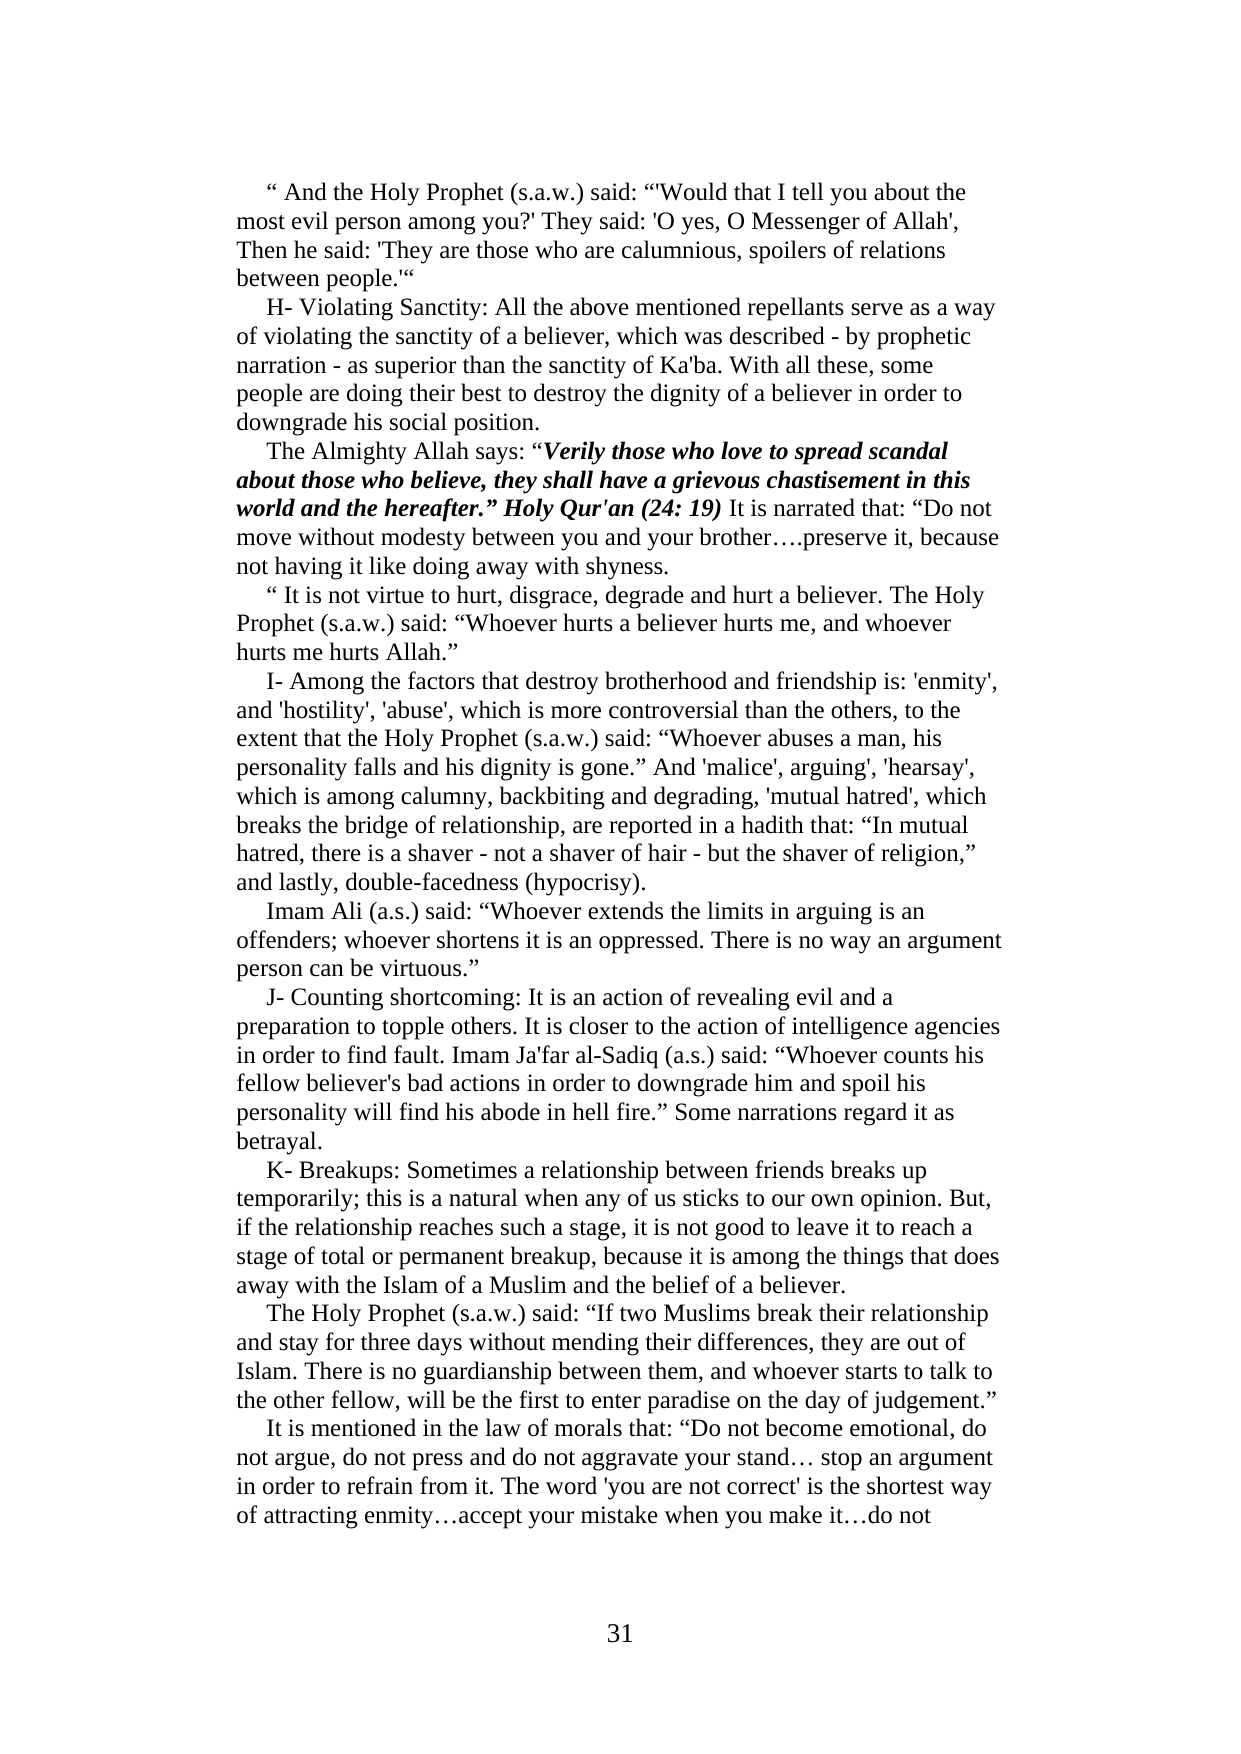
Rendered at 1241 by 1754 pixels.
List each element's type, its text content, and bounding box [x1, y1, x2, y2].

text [236, 1413, 1004, 1528]
text “ And the Holy Prophet (s.a.w.) said: “'Would that I tell you about the most evil person among you?' They said: 'O yes, O Messenger of Allah', Then he said: 'They are those who are calumnious, spoilers of relations between people.'“ [236, 177, 1004, 292]
text “ It is not virtue to hurt, disgrace, degrade and hurt a believer. The Holy Prophet (s.a.w.) said: “Whoever hurts a believer hurts me, and whoever hurts me hurts Allah.” [236, 580, 1004, 666]
text The Holy Prophet (s.a.w.) said: “If two Muslims break their relationship and stay for three days without mending their differences, they are out of Islam. There is no guardianship between them, and whoever starts to talk to the other fellow, will be the first to enter paradise on the day of judgement.” [236, 1298, 1004, 1413]
text H- Violating Sanctity: All the above mentioned repellants serve as a way of violating the sanctity of a believer, which was described - by prophetic narration - as superior than the sanctity of Ka'ba. With all these, some people are doing their best to destroy the dignity of a believer in order to downgrade his social position. [236, 292, 1004, 436]
text Imam Ali (a.s.) said: “Whoever extends the limits in arguing is an offenders; whoever shortens it is an oppressed. There is no way an argument person can be virtuous.” [236, 896, 1004, 982]
text The Almighty Allah says: “Verily those who love to spread scandal about those who believe, they shall have a grievous chastisement in this world and the hereafter.” Holy Qur'an (24: 19) It is narrated that: “Do not move without modesty between you and your brother….preserve it, because not having it like doing away with shyness. [236, 436, 1004, 580]
text J- Counting shortcoming: It is an action of revealing evil and a preparation to topple others. It is closer to the action of intelligence agencies in order to find fault. Imam Ja'far al-Sadiq (a.s.) said: “Whoever counts his fellow believer's bad actions in order to downgrade him and spoil his personality will find his abode in hell fire.” Some narrations regard it as betrayal. [236, 982, 1004, 1155]
text I- Among the factors that destroy brotherhood and friendship is: 'enmity', and 'hostility', 'abuse', which is more controversial than the others, to the extent that the Holy Prophet (s.a.w.) said: “Whoever abuses a man, his personality falls and his dignity is gone.” And 'malice', arguing', 'hearsay', which is among calumny, backbiting and degrading, 'mutual hatred', which breaks the bridge of relationship, are reported in a hadith that: “In mutual hatred, there is a shaver - not a shaver of hair - but the shaver of religion,” and lastly, double-facedness (hypocrisy). [236, 666, 1004, 896]
text K- Breakups: Sometimes a relationship between friends breaks up temporarily; this is a natural when any of us sticks to our own opinion. But, if the relationship reaches such a stage, it is not good to leave it to reach a stage of total or permanent breakup, because it is among the things that does away with the Islam of a Muslim and the belief of a believer. [236, 1155, 1004, 1298]
